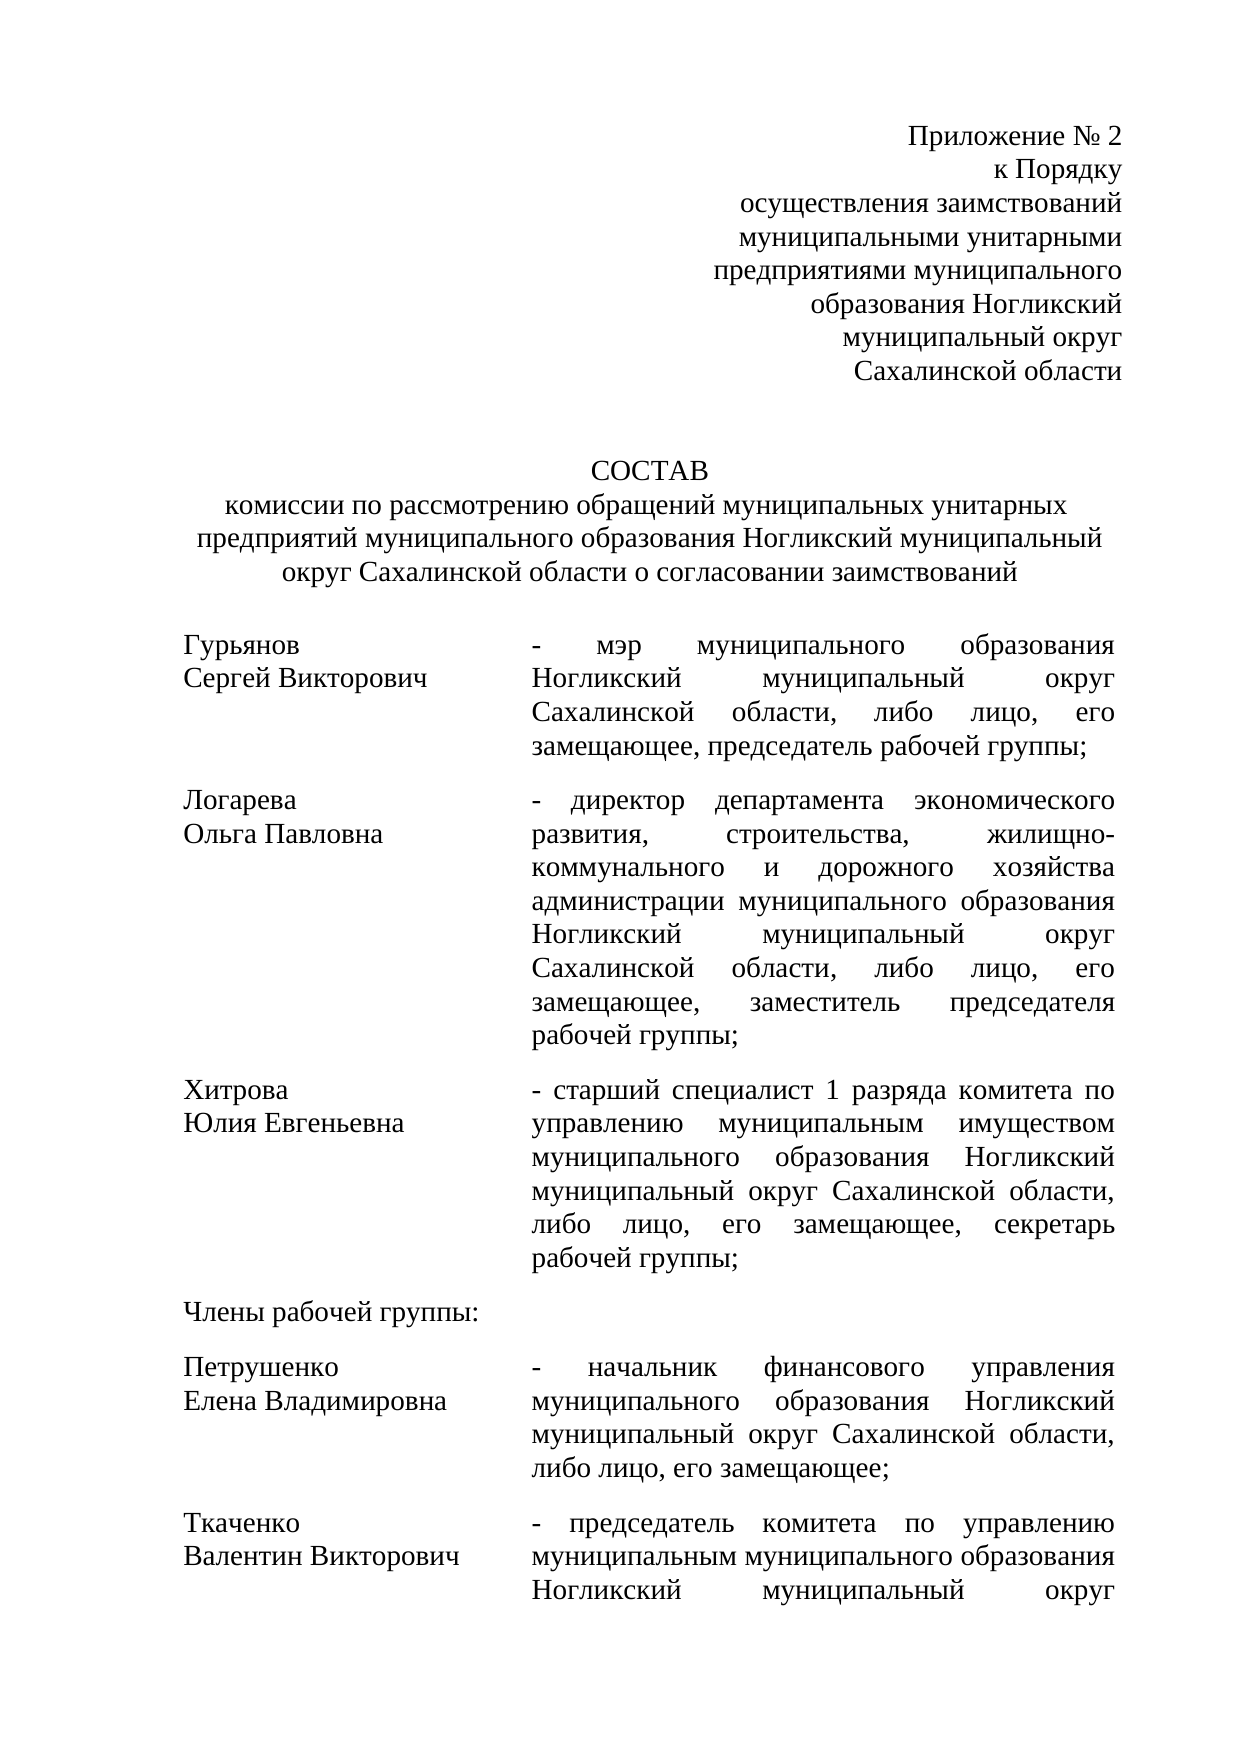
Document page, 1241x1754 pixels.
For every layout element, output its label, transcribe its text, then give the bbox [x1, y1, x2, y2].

table_cell - старший специалист 1 разряда комитета по управлению муниципальным имуществом муниципального образования Ногликский муниципальный округ Сахалинской области, либо лицо, его замещающее, секретарь рабочей группы; [525, 1061, 1122, 1284]
text к Порядку [177, 152, 1122, 185]
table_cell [525, 1494, 1122, 1616]
table_cell - начальник финансового управления муниципального образования Ногликский муниципальный округ Сахалинской области, либо лицо, его замещающее; [525, 1339, 1122, 1494]
text муниципальными унитарными [177, 219, 1122, 252]
text муниципальный округ [177, 319, 1122, 353]
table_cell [177, 1494, 525, 1616]
table_cell - директор департамента экономического развития, строительства, жилищно-коммунального и дорожного хозяйства администрации муниципального образования Ногликский муниципальный округ Сахалинской области, либо лицо, его замещающее, заместитель председателя рабочей группы; [525, 772, 1122, 1061]
table_cell Хитрова Юлия Евгеньевна [177, 1061, 525, 1284]
table_cell Петрушенко Елена Владимировна [177, 1339, 525, 1494]
text комиссии по рассмотрению обращений муниципальных унитарных предприятий муниципального образования Ногликский муниципальный округ Сахалинской области о согласовании заимствований [177, 487, 1122, 588]
text предприятиями муниципального [177, 252, 1122, 286]
text Сахалинской области [177, 353, 1122, 386]
table_header - мэр муниципального образования Ногликский муниципальный округ Сахалинской области, либо лицо, его замещающее, председатель рабочей группы; [525, 616, 1122, 772]
table_header Гурьянов Сергей Викторович [177, 616, 525, 772]
text Приложение № 2 [177, 118, 1122, 152]
table_cell Члены рабочей группы: [177, 1284, 1122, 1339]
text осуществления заимствований [177, 185, 1122, 219]
text СОСТАВ [177, 453, 1122, 487]
text образования Ногликский [177, 286, 1122, 319]
table_cell Логарева Ольга Павловна [177, 772, 525, 1061]
